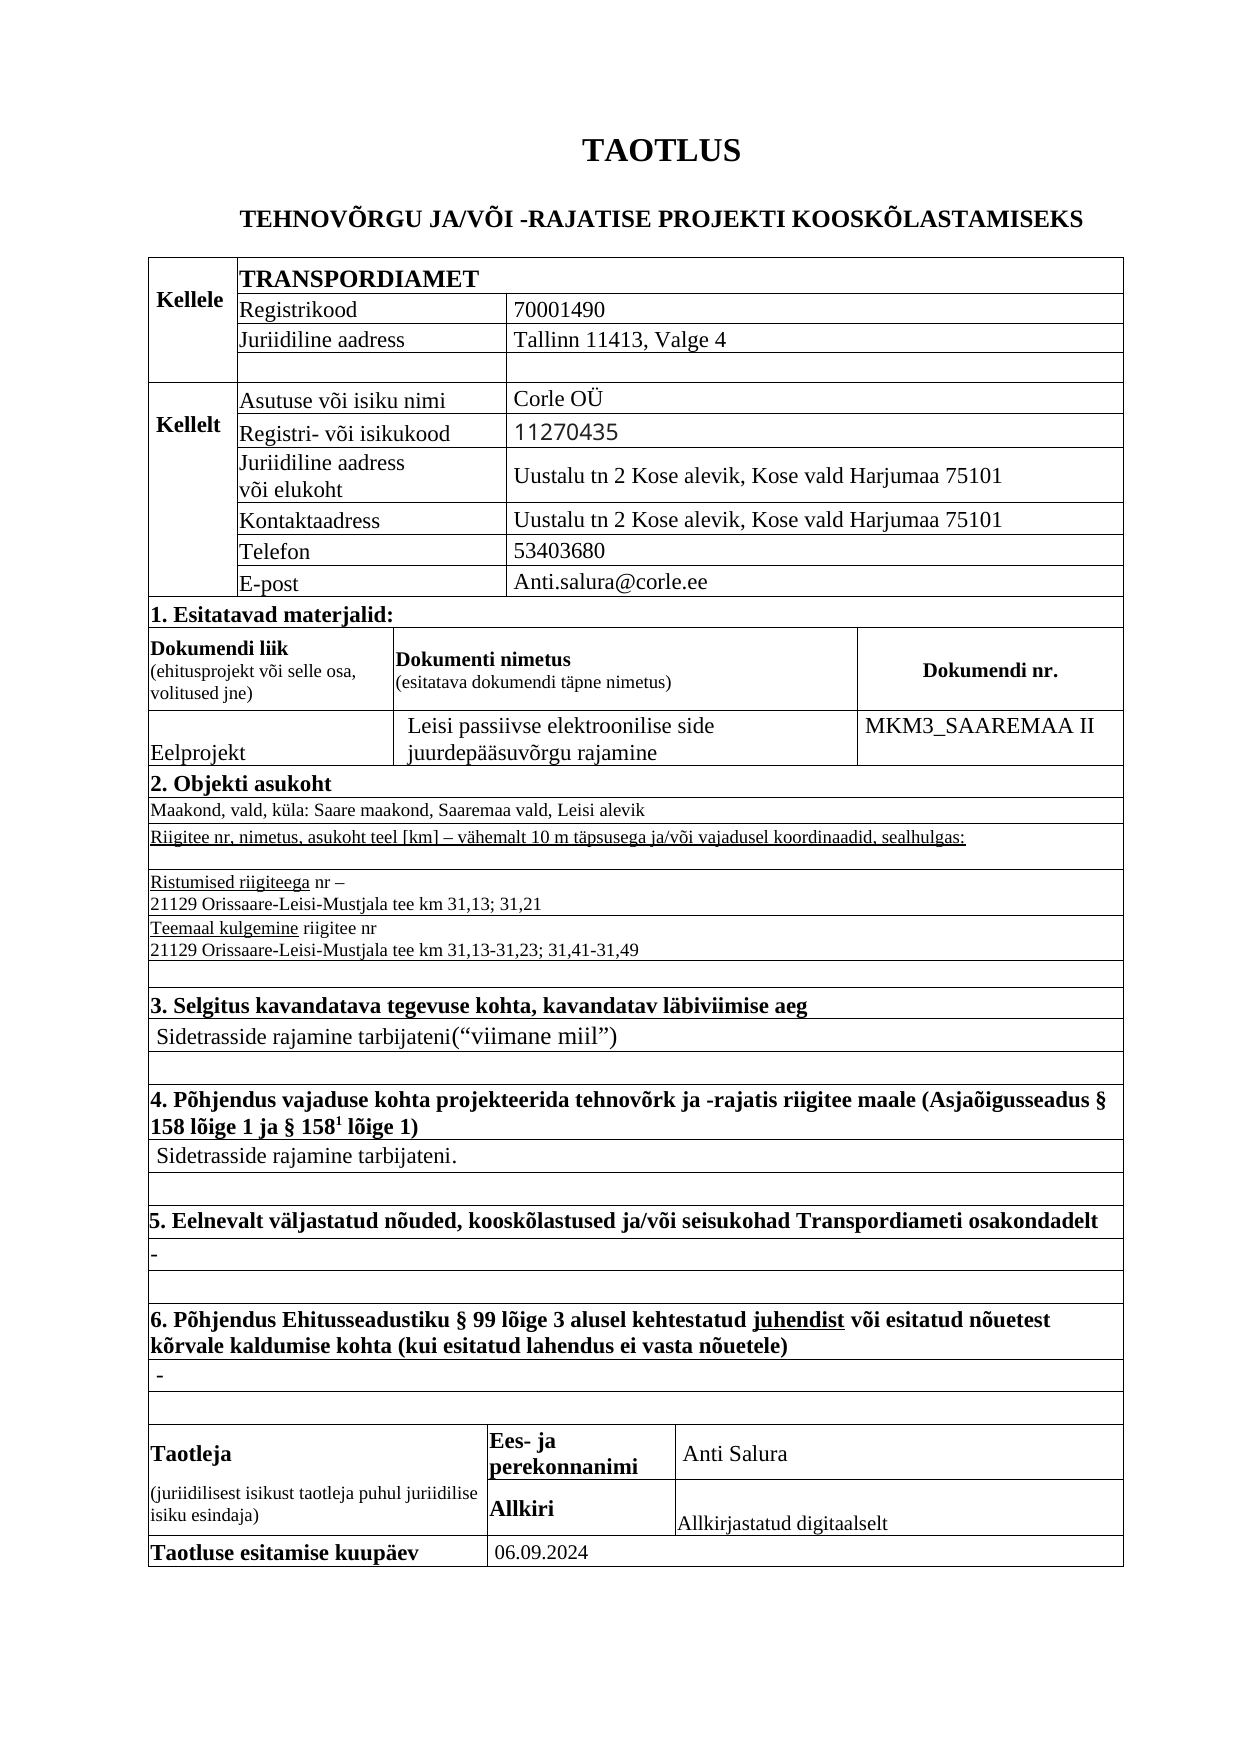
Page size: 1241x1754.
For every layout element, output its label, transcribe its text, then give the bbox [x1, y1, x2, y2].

table_header Kellele [149, 258, 237, 382]
table_cell - [149, 1239, 1123, 1270]
text TAOTLUS [177, 130, 1146, 168]
table_cell Anti.salura@corle.ee [507, 566, 1123, 596]
table_cell Juriidiline aadress või elukoht [238, 448, 506, 502]
table_cell Teemaal kulgemine riigitee nr 21129 Orissaare-Leisi-Mustjala tee km 31,13-31,23; 31,41-31,49 [149, 916, 1123, 960]
table_cell Telefon [238, 535, 506, 565]
table_cell Ees- ja perekonnanimi [488, 1425, 675, 1479]
table_cell (juriidilisest isikust taotleja puhul juriidilise isiku esindaja) [149, 1479, 487, 1535]
table_cell Kontaktaadress [238, 503, 506, 533]
table_cell [149, 1052, 1123, 1084]
table_cell Allkirjastatud digitaalselt [676, 1480, 1123, 1535]
table_cell [507, 353, 1123, 382]
table_cell [149, 1271, 1123, 1303]
table_cell Dokumenti nimetus (esitatava dokumendi täpne nimetus) [394, 628, 857, 710]
table_cell - [149, 1360, 1123, 1391]
table_cell 06.09.2024 [488, 1536, 1123, 1566]
table_cell 11270435 [507, 414, 1123, 447]
table_cell Registrikood [238, 294, 506, 322]
table_cell 1. Esitatavad materjalid: [149, 597, 1123, 627]
table_cell Tallinn 11413, Valge 4 [507, 324, 1123, 352]
table_cell Uustalu tn 2 Kose alevik, Kose vald Harjumaa 75101 [507, 503, 1123, 533]
table_cell Taotleja [149, 1425, 487, 1479]
table_cell Riigitee nr, nimetus, asukoht teel [km] – vähemalt 10 m täpsusega ja/või vajadusel koordinaadid, sealhulgas: [149, 824, 1123, 869]
table_cell Dokumendi liik (ehitusprojekt või selle osa, volitused jne) [149, 628, 393, 710]
table_cell 53403680 [507, 535, 1123, 565]
table_cell Dokumendi nr. [858, 628, 1123, 710]
table_cell [149, 1392, 1123, 1424]
table_cell 4. Põhjendus vajaduse kohta projekteerida tehnovõrk ja -rajatis riigitee maale (Asjaõigusseadus § 158 lõige 1 ja § 1581 lõige 1) [149, 1085, 1123, 1139]
table_cell [149, 961, 1123, 987]
table_cell Kellelt [149, 383, 237, 596]
table_cell Asutuse või isiku nimi [238, 383, 506, 413]
table_cell MKM3_SAAREMAA II [858, 711, 1123, 765]
table_cell Uustalu tn 2 Kose alevik, Kose vald Harjumaa 75101 [507, 448, 1123, 502]
text TEHNOVÕRGU JA/VÕI -RAJATISE PROJEKTI KOOSKÕLASTAMISEKS [177, 204, 1146, 233]
table_cell Taotluse esitamise kuupäev [149, 1536, 487, 1566]
table_cell Corle OÜ [507, 383, 1123, 413]
table_cell 5. Eelnevalt väljastatud nõuded, kooskõlastused ja/või seisukohad Transpordiameti osakondadelt [149, 1206, 1123, 1237]
table_cell Sidetrasside rajamine tarbijateni(“viimane miil”) [149, 1019, 1123, 1051]
table_header TRANSPORDIAMET [238, 258, 1123, 293]
table_cell Anti Salura [676, 1425, 1123, 1479]
table_cell Maakond, vald, küla: Saare maakond, Saaremaa vald, Leisi alevik [149, 798, 1123, 823]
table_cell Sidetrasside rajamine tarbijateni. [149, 1140, 1123, 1172]
table_cell Juriidiline aadress [238, 324, 506, 352]
table_cell 6. Põhjendus Ehitusseadustiku § 99 lõige 3 alusel kehtestatud juhendist või esitatud nõuetest kõrvale kaldumise kohta (kui esitatud lahendus ei vasta nõuetele) [149, 1304, 1123, 1358]
table_cell 3. Selgitus kavandatava tegevuse kohta, kavandatav läbiviimise aeg [149, 988, 1123, 1018]
table_cell Registri- või isikukood [238, 414, 506, 447]
table_cell Ristumised riigiteega nr – 21129 Orissaare-Leisi-Mustjala tee km 31,13; 31,21 [149, 870, 1123, 914]
table_cell E-post [238, 566, 506, 596]
table_cell Allkiri [488, 1480, 675, 1535]
table_cell Leisi passiivse elektroonilise side juurdepääsuvõrgu rajamine [394, 711, 857, 765]
table_cell 2. Objekti asukoht [149, 766, 1123, 797]
table_cell 70001490 [507, 294, 1123, 322]
table_cell [149, 1173, 1123, 1205]
table_cell [238, 353, 506, 382]
table_cell Eelprojekt [149, 711, 393, 765]
